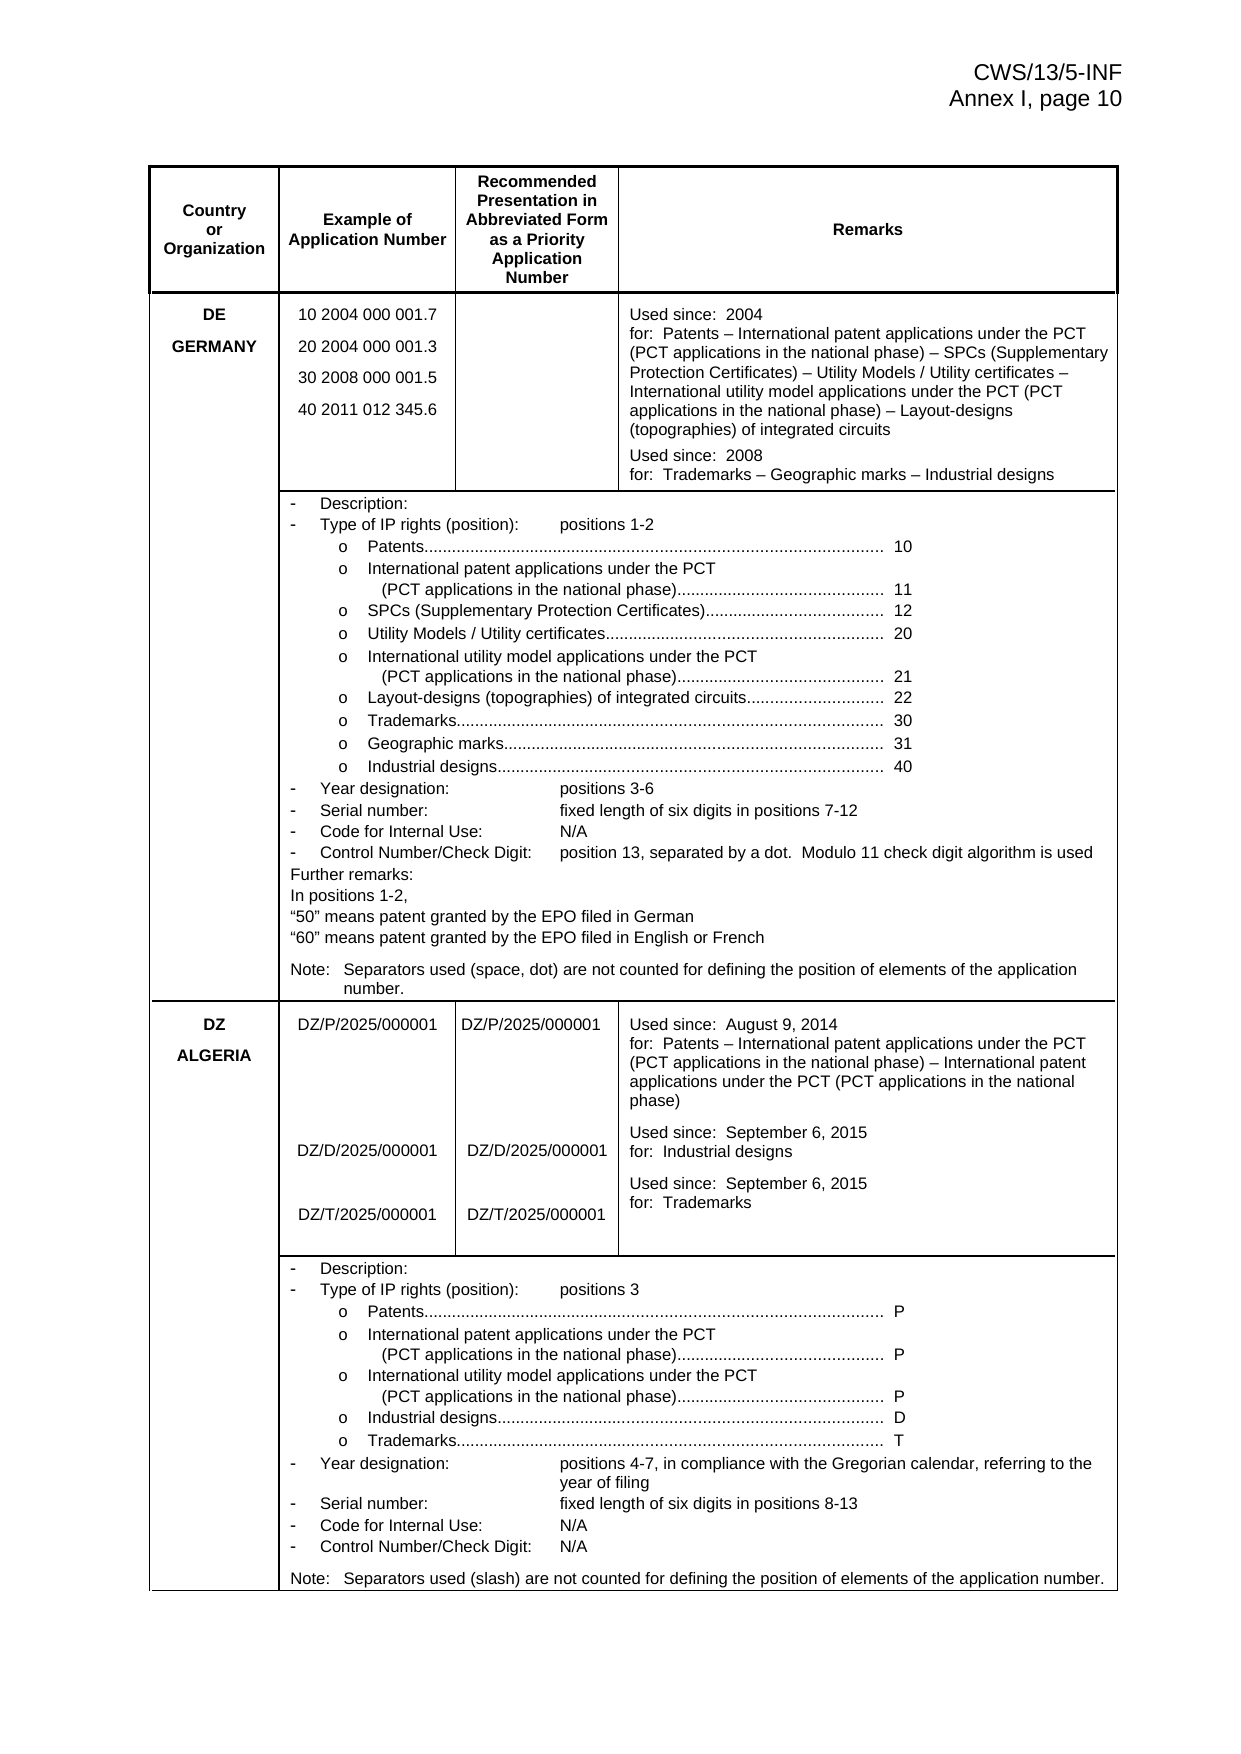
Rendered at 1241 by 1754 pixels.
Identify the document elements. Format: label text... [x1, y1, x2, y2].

table_header Country or Organization [151, 168, 278, 291]
table_cell Used since: August 9, 2014 for: Patents – International patent applications under the PCT (PCT applications in the national phase) – International patent applications under the PCT (PCT applications in the national phase) Used since: September 6, 2015 for: Industrial designs Used since: September 6, 2015 for: Trademarks [619, 1000, 1117, 1255]
table_cell Description: Type of IP rights (position): positions 1-2 Patents 10 International patent applications under the PCT (PCT applications in the national phase) 11 SPCs (Supplementary Protection Certificates) 12 Utility Models / Utility certificates 20 International utility model applications under the PCT (PCT applications in the national phase) 21 Layout-designs (topographies) of integrated circuits 22 Trademarks 30 Geographic marks 31 Industrial designs 40 Year designation: positions 3-6 Serial number: fixed length of six digits in positions 7-12 Code for Internal Use: N/A Control Number/Check Digit: position 13, separated by a dot. Modulo 11 check digit algorithm is used Further remarks: In positions 1-2, “50” means patent granted by the EPO filed in German “60” means patent granted by the EPO filed in English or French Note: Separators used (space, dot) are not counted for defining the position of elements of the application number. [280, 490, 1117, 1000]
table_cell DZ/P/2025/000001 DZ/D/2025/000001 DZ/T/2025/000001 [280, 1002, 455, 1255]
table_cell DZ ALGERIA [150, 1000, 278, 1590]
table_cell DE GERMANY [150, 292, 278, 1000]
table_header Remarks [619, 168, 1116, 291]
table_cell 10 2004 000 001.7 20 2004 000 001.3 30 2008 000 001.5 40 2011 012 345.6 [280, 294, 455, 490]
table_cell Description: Type of IP rights (position): positions 3 Patents P International patent applications under the PCT (PCT applications in the national phase) P International utility model applications under the PCT (PCT applications in the national phase) P Industrial designs D Trademarks T Year designation: positions 4-7, in compliance with the Gregorian calendar, referring to the year of filing Serial number: fixed length of six digits in positions 8-13 Code for Internal Use: N/A Control Number/Check Digit: N/A Note: Separators used (slash) are not counted for defining the position of elements of the application number. [280, 1255, 1117, 1590]
table_cell [456, 294, 618, 490]
table_header Recommended Presentation in Abbreviated Form as a Priority Application Number [456, 168, 618, 291]
table_cell DZ/P/2025/000001 DZ/D/2025/000001 DZ/T/2025/000001 [456, 1002, 618, 1255]
table_cell Used since: 2004 for: Patents – International patent applications under the PCT (PCT applications in the national phase) – SPCs (Supplementary Protection Certificates) – Utility Models / Utility certificates – International utility model applications under the PCT (PCT applications in the national phase) – Layout-designs (topographies) of integrated circuits Used since: 2008 for: Trademarks – Geographic marks – Industrial designs [619, 291, 1117, 490]
table_header Example of Application Number [280, 168, 455, 291]
